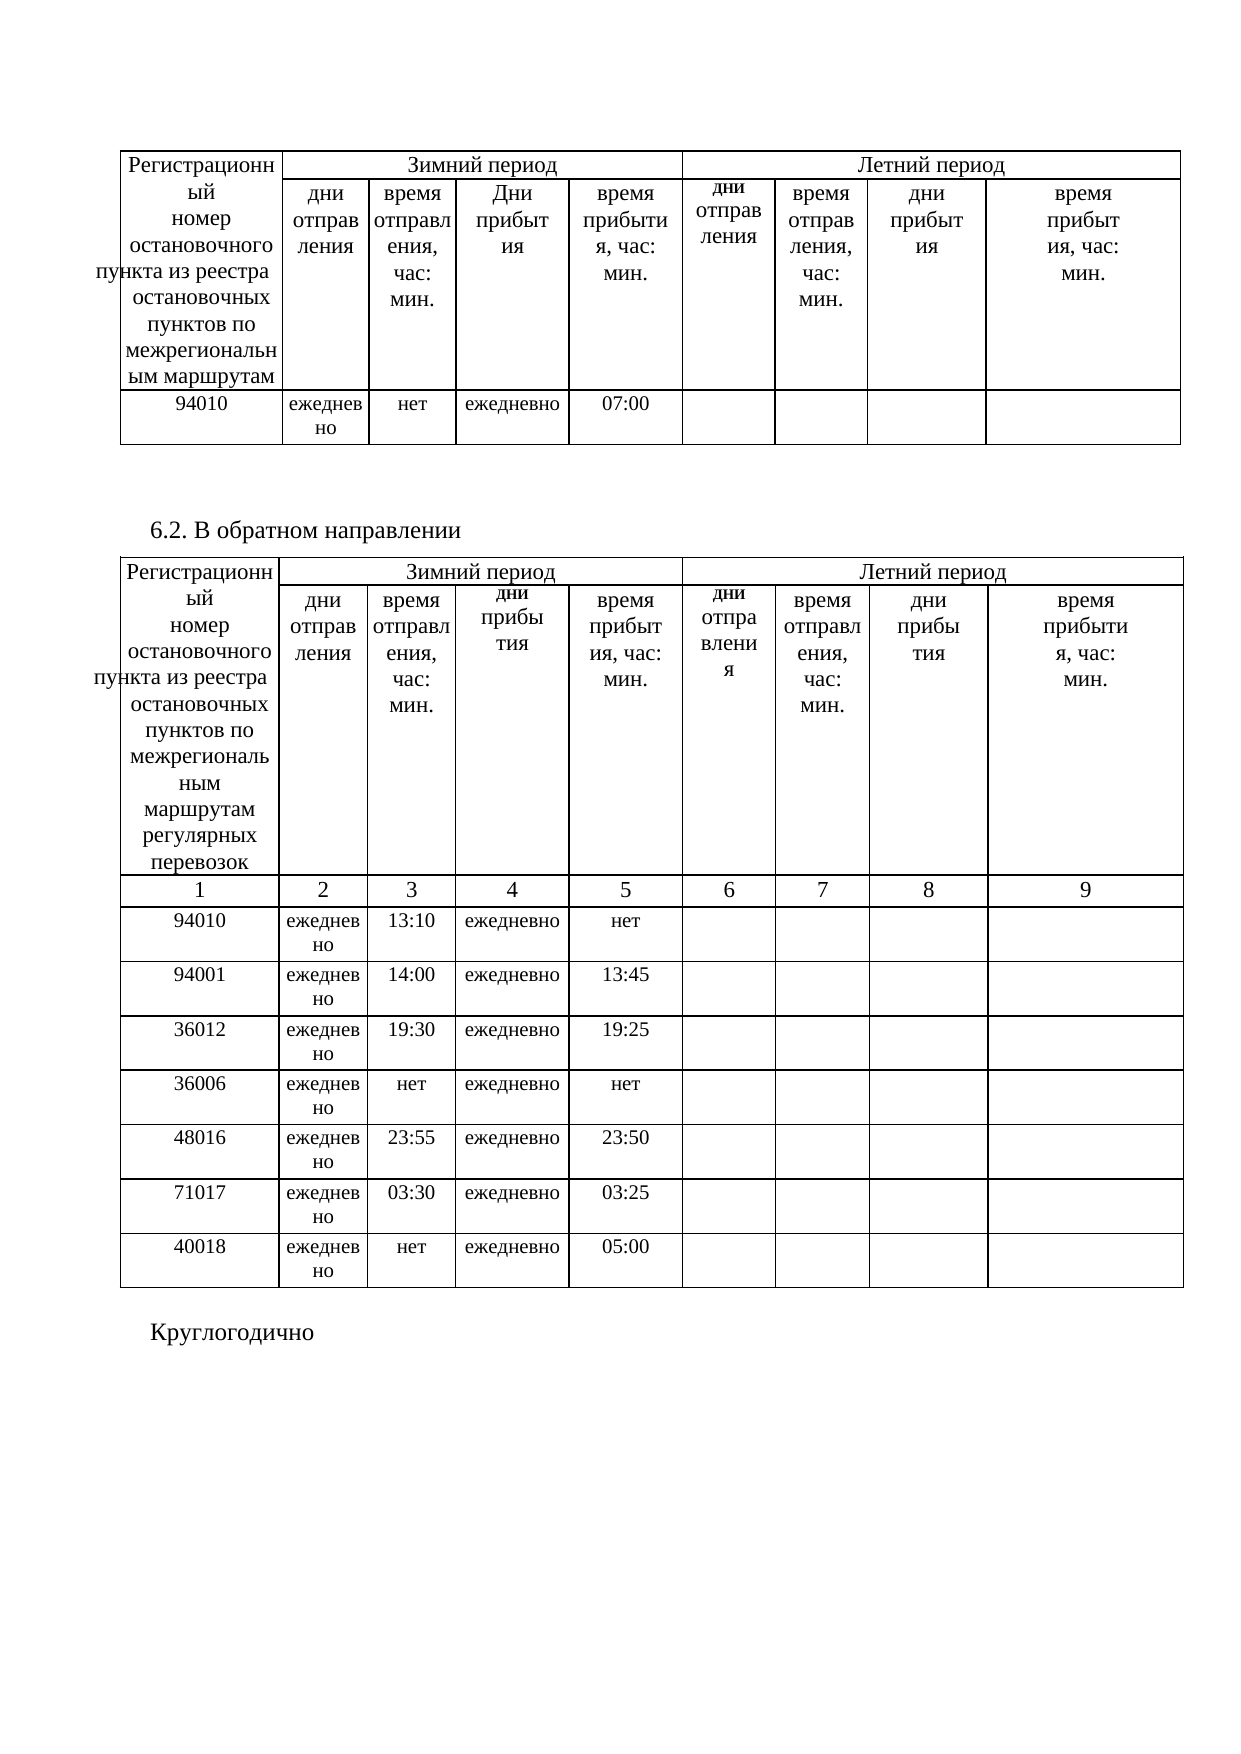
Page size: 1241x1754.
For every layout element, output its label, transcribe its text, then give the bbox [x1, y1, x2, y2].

table_cell 40018 [121, 1234, 278, 1287]
table_cell нет [570, 908, 682, 961]
table_cell 8 [870, 876, 987, 906]
table_cell время прибыти я, час: мин. [989, 586, 1183, 874]
table_cell нет [370, 391, 455, 444]
table_cell ежедневно [457, 391, 568, 444]
table_cell дни прибыт ия [868, 180, 985, 389]
table_cell ежедневно [280, 1125, 367, 1178]
table_cell ежедневно [283, 391, 368, 444]
table_header Летний период [683, 152, 1180, 178]
table_cell 6 [683, 876, 775, 906]
table_cell ежедневно [280, 1071, 367, 1124]
table_cell [868, 391, 985, 444]
table_cell 23:55 [368, 1125, 455, 1178]
table_cell время прибыти я, час: мин. [570, 180, 682, 389]
table_cell [683, 908, 775, 961]
table_cell 36012 [121, 1017, 278, 1069]
table_cell [989, 908, 1183, 961]
table_cell ежедневно [456, 1125, 568, 1178]
table_cell 13:45 [570, 962, 682, 1015]
table_header Регистрационный номер остановочного пункта из реестра остановочных пунктов по межрегиональным маршрутам регулярных перевозок [121, 558, 278, 874]
table_cell ежедневно [456, 1234, 568, 1287]
table_cell нет [570, 1071, 682, 1124]
table_cell 23:50 [570, 1125, 682, 1178]
table_cell [870, 1180, 987, 1232]
table_cell [989, 1071, 1183, 1124]
table_cell ежедневно [456, 1017, 568, 1069]
table_cell 05:00 [570, 1234, 682, 1287]
table_header Регистрационный номер остановочного пункта из реестра остановочных пунктов по межрегиональным маршрутам регулярных перевозок [121, 152, 282, 389]
table_cell [870, 1017, 987, 1069]
table_header Зимний период [283, 152, 682, 178]
table_cell ежедневно [280, 1234, 367, 1287]
table_cell Дни прибыт ия [457, 180, 568, 389]
table_cell 2 [280, 876, 367, 906]
table_cell 71017 [121, 1180, 278, 1232]
table_cell ДНИ отпра влени я [683, 586, 775, 874]
table_cell [989, 1125, 1183, 1178]
table_header Зимний период [280, 558, 682, 584]
table_cell 14:00 [368, 962, 455, 1015]
text 6.2. В обратном направлении [150, 515, 1090, 544]
table_cell [870, 962, 987, 1015]
table_cell 1 [121, 876, 278, 906]
table_cell [776, 391, 867, 444]
table_cell [776, 1125, 869, 1178]
table_cell дни прибы тия [870, 586, 987, 874]
table_cell [989, 1180, 1183, 1232]
table_cell нет [368, 1071, 455, 1124]
table_cell [870, 1071, 987, 1124]
table_cell 94001 [121, 962, 278, 1015]
table_cell [683, 1017, 775, 1069]
table_cell ежедневно [280, 1180, 367, 1232]
table_cell [776, 1071, 869, 1124]
table_cell 5 [570, 876, 682, 906]
table_cell ежедневно [456, 962, 568, 1015]
table_cell 19:30 [368, 1017, 455, 1069]
table_cell [683, 1071, 775, 1124]
table_cell [987, 391, 1180, 444]
table_cell 3 [368, 876, 455, 906]
text Круглогодично [150, 1317, 1090, 1346]
table_header Летний период [683, 558, 1183, 584]
table_cell [989, 1017, 1183, 1069]
table_cell [989, 1234, 1183, 1287]
table_cell ДНИ отправ ления [683, 180, 774, 389]
table_cell ежедневно [456, 1071, 568, 1124]
table_cell время отправл ения, час: мин. [370, 180, 455, 389]
table_cell дни отправ ления [283, 180, 368, 389]
table_cell ежедневно [456, 1180, 568, 1232]
table_cell 19:25 [570, 1017, 682, 1069]
table_cell 94010 [121, 391, 282, 444]
table_cell 03:25 [570, 1180, 682, 1232]
table_cell 03:30 [368, 1180, 455, 1232]
table_cell [683, 1125, 775, 1178]
table_cell 7 [776, 876, 869, 906]
table_cell [683, 962, 775, 1015]
table_cell время отправл ения, час: мин. [368, 586, 455, 874]
table_cell 4 [456, 876, 568, 906]
table_cell [870, 908, 987, 961]
table_cell [683, 1234, 775, 1287]
table_cell ДНИ прибы тия [456, 586, 568, 874]
table_cell время прибыт ия, час: мин. [987, 180, 1180, 389]
table_cell [776, 908, 869, 961]
table_cell время прибыт ия, час: мин. [570, 586, 682, 874]
table_cell [870, 1125, 987, 1178]
table_cell ежедневно [280, 962, 367, 1015]
table_cell [870, 1234, 987, 1287]
table_cell ежедневно [456, 908, 568, 961]
table_cell время отправл ения, час: мин. [776, 586, 869, 874]
table_cell [776, 1234, 869, 1287]
table_cell [989, 962, 1183, 1015]
table_cell [776, 962, 869, 1015]
table_cell ежедневно [280, 1017, 367, 1069]
table_cell [776, 1017, 869, 1069]
table_cell 13:10 [368, 908, 455, 961]
table_cell ежедневно [280, 908, 367, 961]
table_cell [683, 391, 774, 444]
table_cell [683, 1180, 775, 1232]
table_cell 9 [989, 876, 1183, 906]
table_cell нет [368, 1234, 455, 1287]
table_cell 07:00 [570, 391, 682, 444]
table_cell дни отправ ления [280, 586, 367, 874]
table_cell 36006 [121, 1071, 278, 1124]
table_cell [776, 1180, 869, 1232]
table_cell время отправ ления, час: мин. [776, 180, 867, 389]
table_cell 94010 [121, 908, 278, 961]
table_cell 48016 [121, 1125, 278, 1178]
